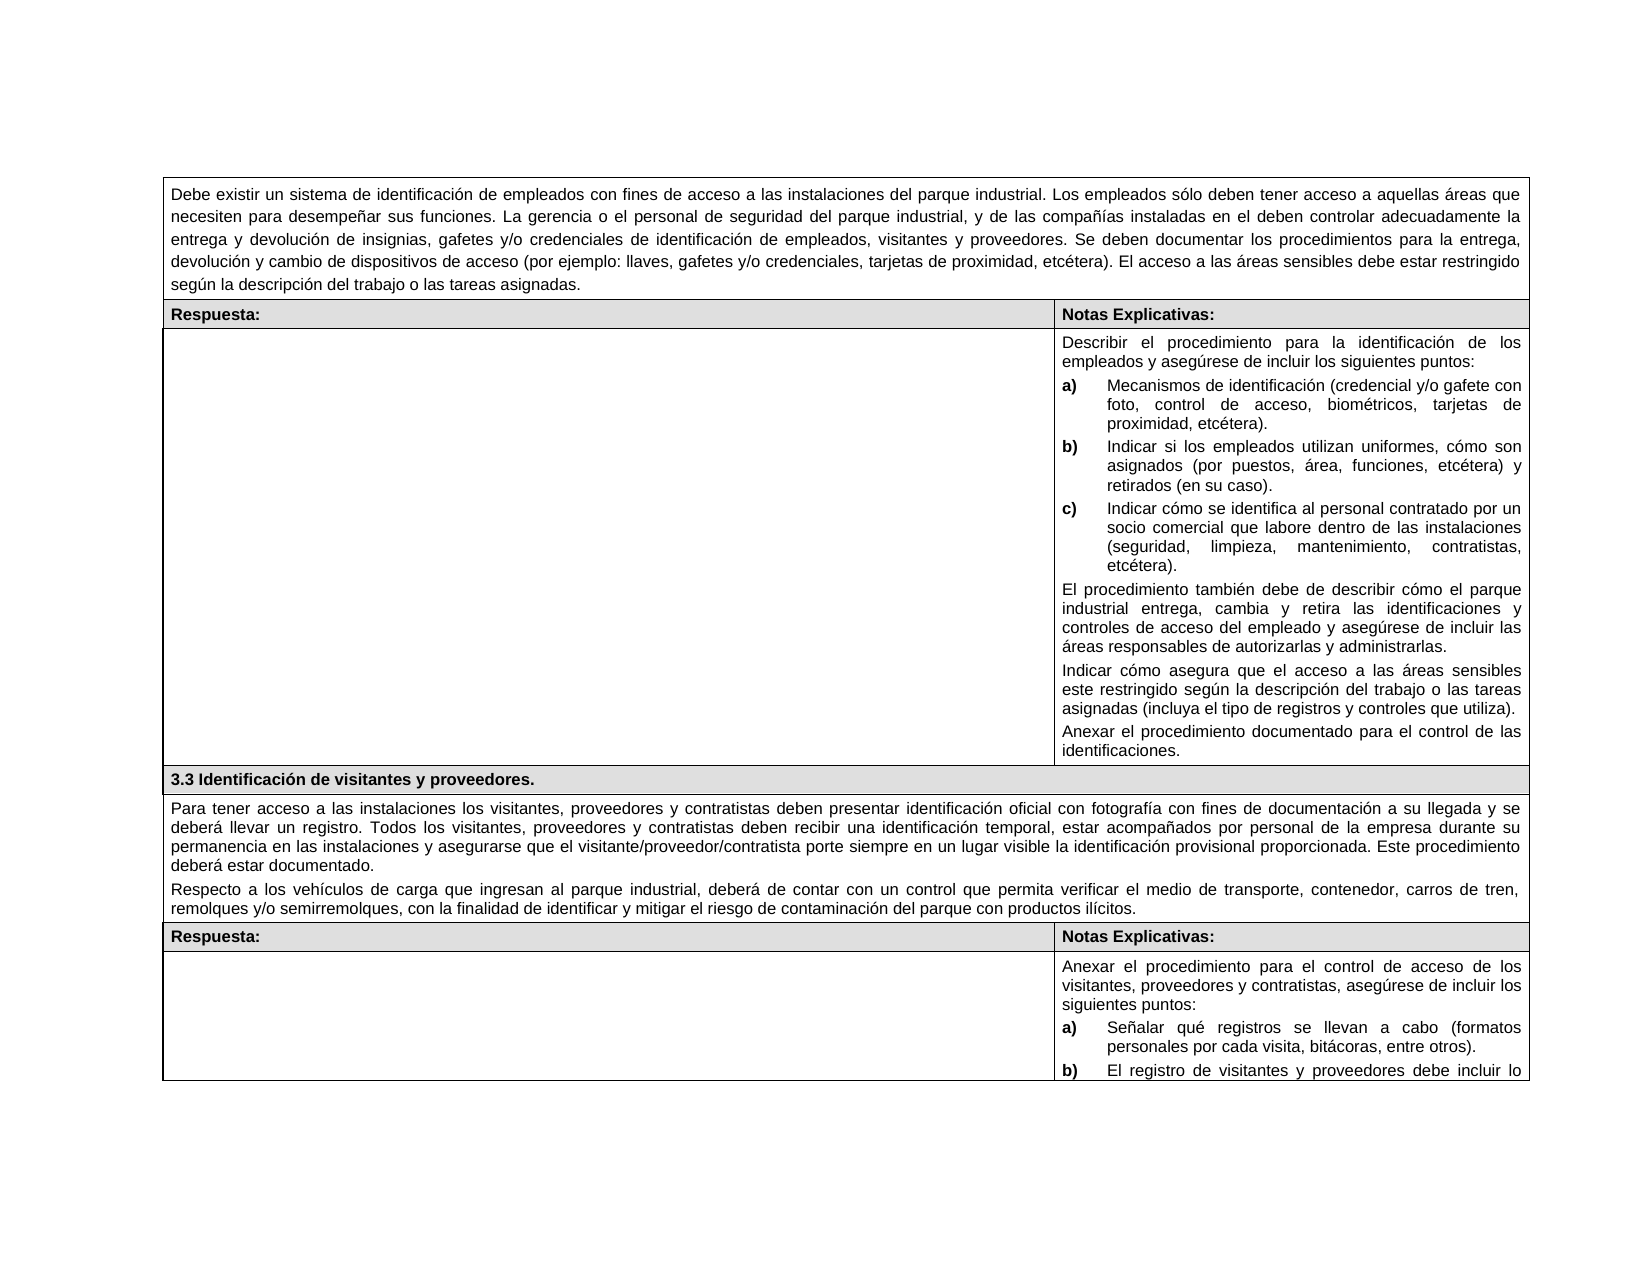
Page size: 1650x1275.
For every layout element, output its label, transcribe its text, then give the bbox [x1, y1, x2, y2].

table_cell [164, 952, 1054, 1080]
table_cell Respuesta: [164, 923, 1054, 951]
table_cell Para tener acceso a las instalaciones los visitantes, proveedores y contratistas deben presentar identificación oficial con fotografía con fines de documentación a su llegada y se deberá llevar un registro. Todos los visitantes, proveedores y contratistas deben recibir una identificación temporal, estar acompañados por personal de la empresa durante su permanencia en las instalaciones y asegurarse que el visitante/proveedor/contratista porte siempre en un lugar visible la identificación provisional proporcionada. Este procedimiento deberá estar documentado. Respecto a los vehículos de carga que ingresan al parque industrial, deberá de contar con un control que permita verificar el medio de transporte, contenedor, carros de tren, remolques y/o semirremolques, con la finalidad de identificar y mitigar el riesgo de contaminación del parque con productos ilícitos. [164, 795, 1529, 922]
table_cell Notas Explicativas: [1055, 300, 1529, 328]
table_cell [164, 329, 1054, 764]
table_cell Describir el procedimiento para la identificación de los empleados y asegúrese de incluir los siguientes puntos: a) Mecanismos de identificación (credencial y/o gafete con foto, control de acceso, biométricos, tarjetas de proximidad, etcétera). b) Indicar si los empleados utilizan uniformes, cómo son asignados (por puestos, área, funciones, etcétera) y retirados (en su caso). c) Indicar cómo se identifica al personal contratado por un socio comercial que labore dentro de las instalaciones (seguridad, limpieza, mantenimiento, contratistas, etcétera). El procedimiento también debe de describir cómo el parque industrial entrega, cambia y retira las identificaciones y controles de acceso del empleado y asegúrese de incluir las áreas responsables de autorizarlas y administrarlas. Indicar cómo asegura que el acceso a las áreas sensibles este restringido según la descripción del trabajo o las tareas asignadas (incluya el tipo de registros y controles que utiliza). Anexar el procedimiento documentado para el control de las identificaciones. [1055, 329, 1529, 764]
table_cell Notas Explicativas: [1055, 923, 1529, 951]
table_cell Respuesta: [164, 300, 1054, 328]
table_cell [1055, 952, 1529, 1080]
table_cell Debe existir un sistema de identificación de empleados con fines de acceso a las instalaciones del parque industrial. Los empleados sólo deben tener acceso a aquellas áreas que necesiten para desempeñar sus funciones. La gerencia o el personal de seguridad del parque industrial, y de las compañías instaladas en el deben controlar adecuadamente la entrega y devolución de insignias, gafetes y/o credenciales de identificación de empleados, visitantes y proveedores. Se deben documentar los procedimientos para la entrega, devolución y cambio de dispositivos de acceso (por ejemplo: llaves, gafetes y/o credenciales, tarjetas de proximidad, etcétera). El acceso a las áreas sensibles debe estar restringido según la descripción del trabajo o las tareas asignadas. [164, 178, 1529, 299]
table_cell 3.3 Identificación de visitantes y proveedores. [164, 766, 1529, 793]
